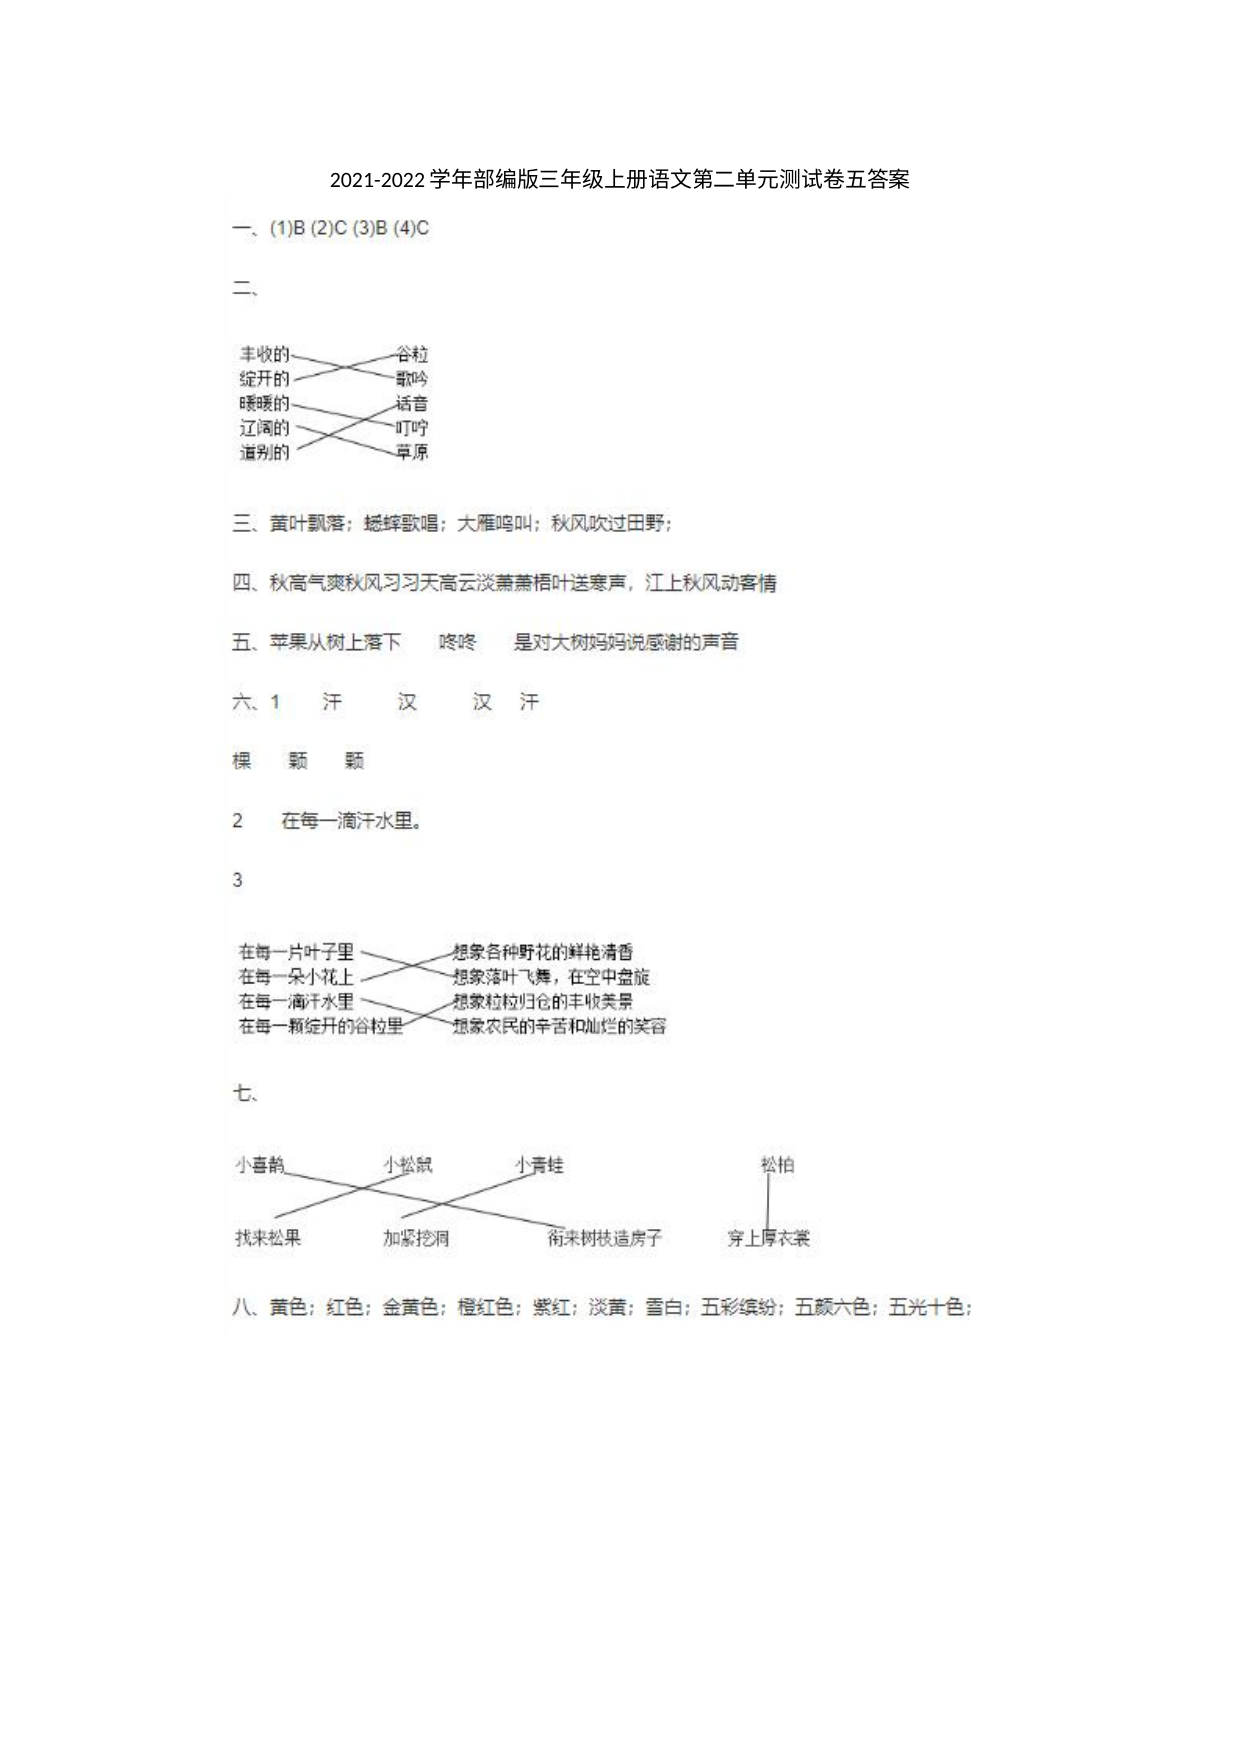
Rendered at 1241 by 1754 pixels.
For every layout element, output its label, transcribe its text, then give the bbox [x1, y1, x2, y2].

text 2021-2022学年部编版三年级上册语文第二单元测试卷五答案 [187, 162, 1053, 194]
picture [195, 194, 1045, 1336]
